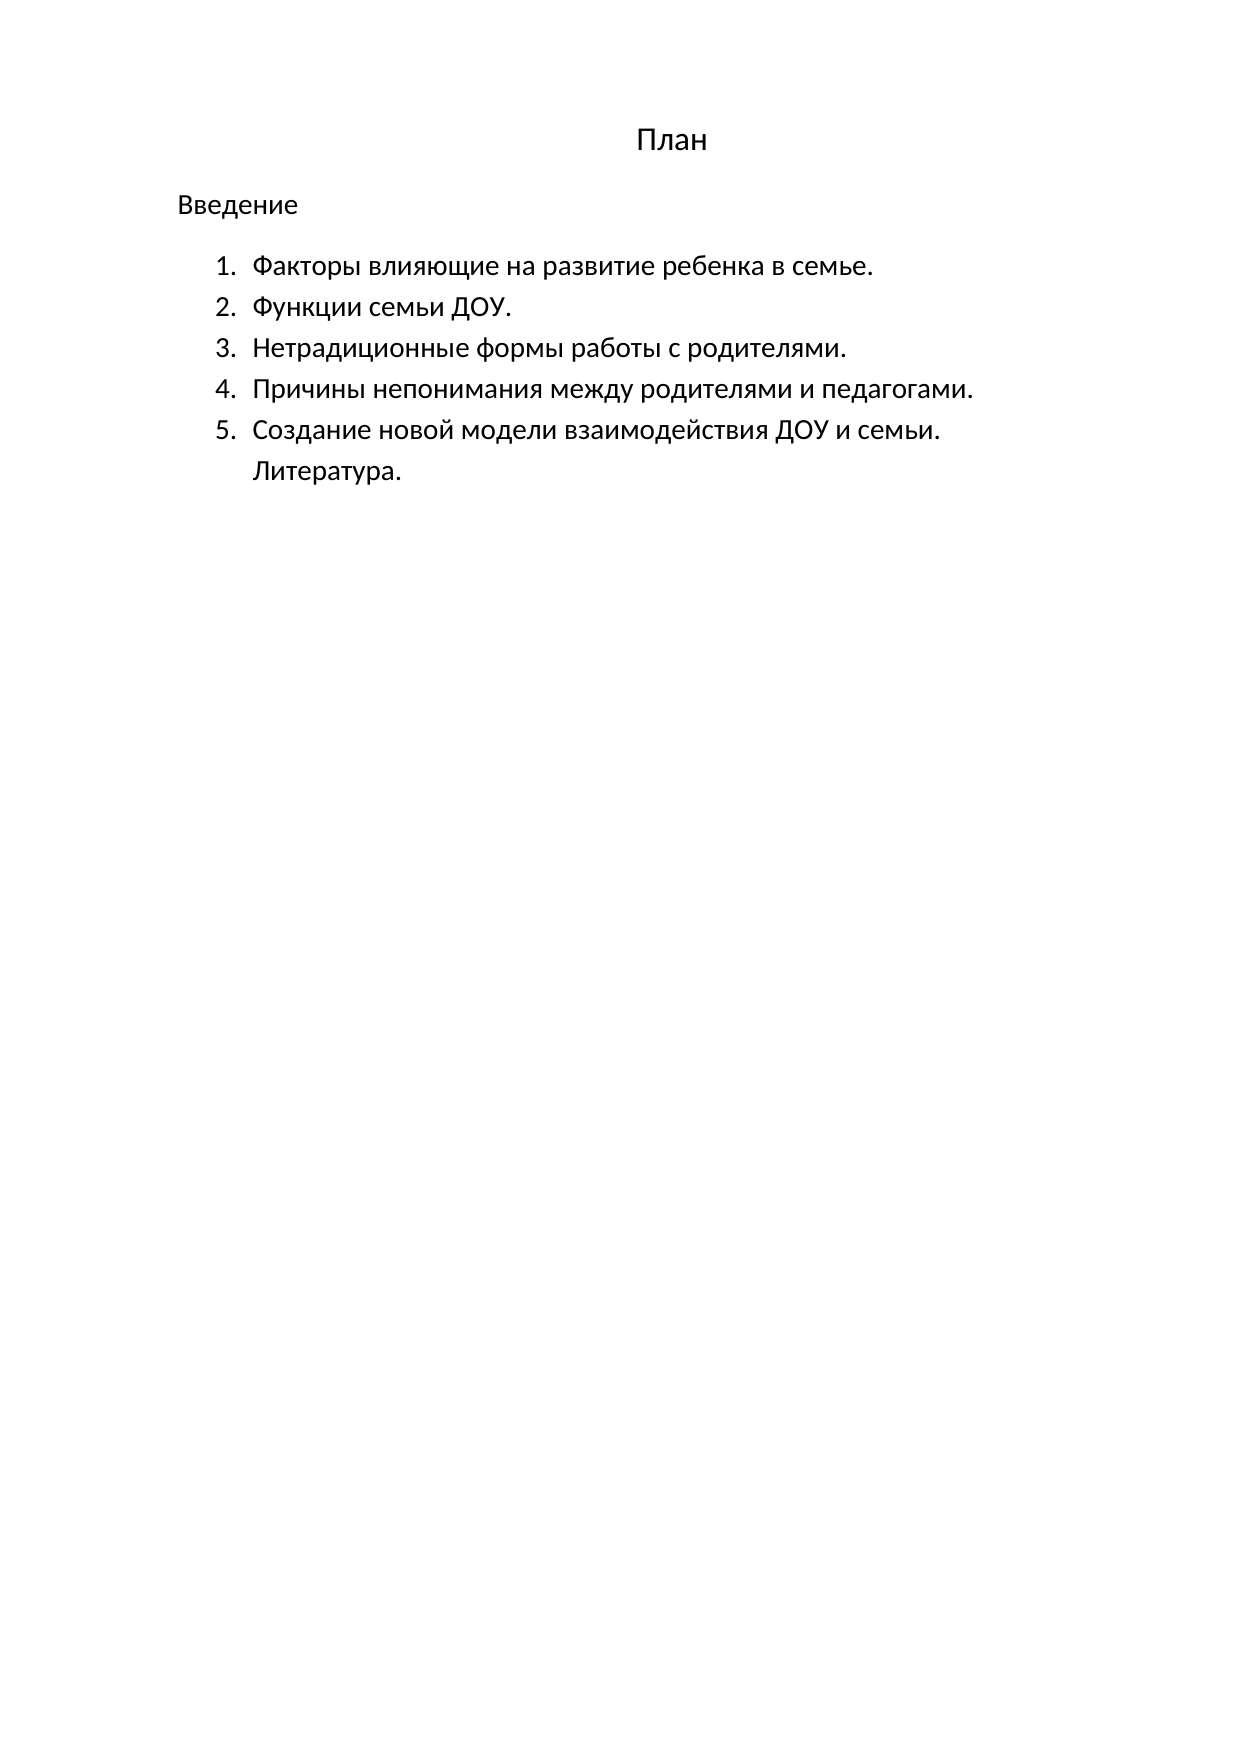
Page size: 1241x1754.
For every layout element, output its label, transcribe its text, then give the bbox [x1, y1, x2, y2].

list Нетрадиционные формы работы с родителями. [215, 329, 1152, 365]
list Функции семьи ДОУ. [215, 288, 1152, 324]
list Литература. [252, 452, 1152, 488]
list Создание новой модели взаимодействия ДОУ и семьи. [215, 411, 1152, 447]
text План [177, 118, 1152, 159]
list Причины непонимания между родителями и педагогами. [215, 370, 1152, 406]
list Факторы влияющие на развитие ребенка в семье. [215, 247, 1152, 283]
text Введение [177, 186, 1152, 221]
